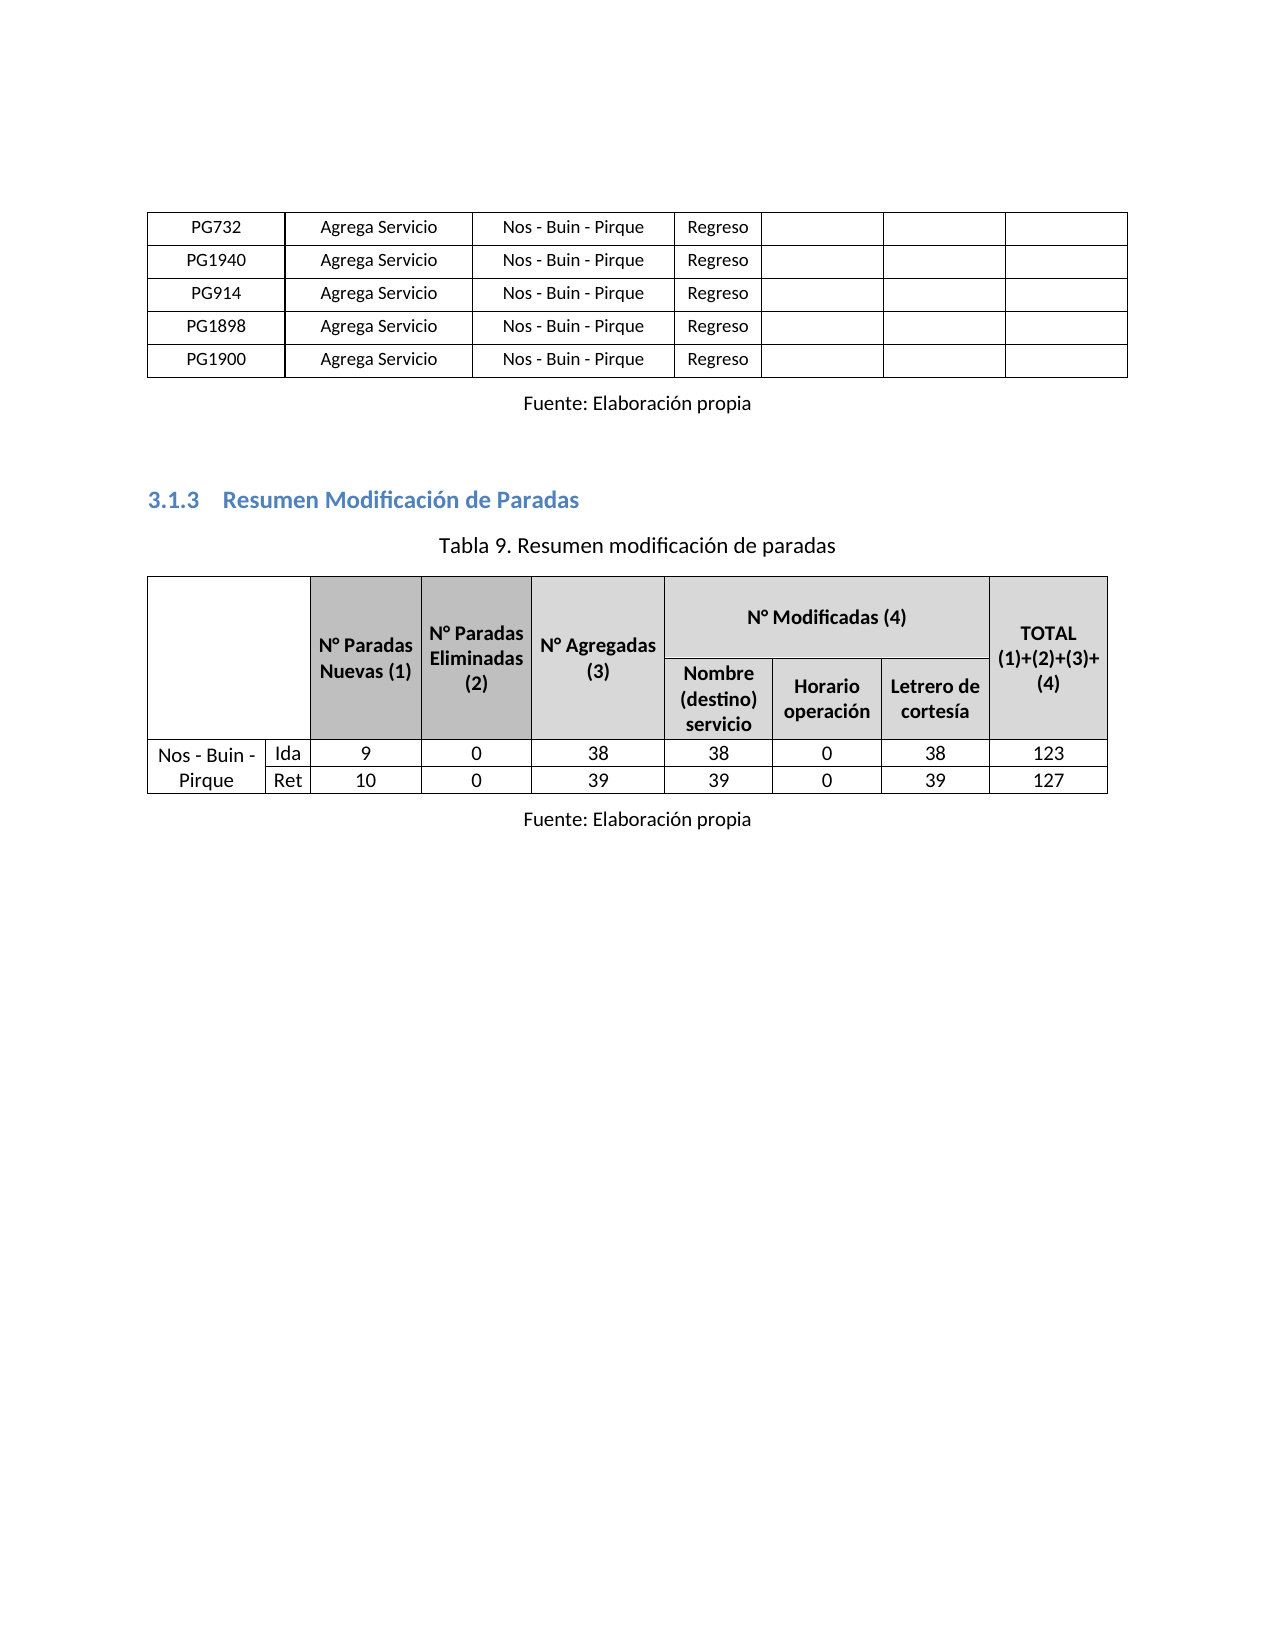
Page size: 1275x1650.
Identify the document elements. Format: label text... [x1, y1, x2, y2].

table_header TOTAL (1)+(2)+(3)+(4) [990, 577, 1107, 739]
table_cell Agrega Servicio [286, 279, 472, 311]
table_cell Nos - Buin - Pirque [473, 246, 674, 278]
table_cell Nos - Buin - Pirque [473, 279, 674, 311]
table_cell Regreso [675, 213, 761, 245]
table_cell Regreso [675, 312, 761, 344]
table_cell PG1898 [148, 312, 284, 344]
table_cell [762, 213, 883, 245]
table_cell Nombre (destino) servicio [665, 659, 772, 739]
subtitle Resumen Modificación de Paradas [148, 484, 1127, 514]
table_cell Regreso [675, 279, 761, 311]
table_cell Horario operación [773, 659, 881, 739]
table_cell 38 [882, 740, 989, 766]
table_cell Agrega Servicio [286, 312, 472, 344]
table_cell [884, 213, 1005, 245]
table_cell [1006, 213, 1127, 245]
table_cell 10 [311, 767, 421, 793]
table_header N° Paradas Nuevas (1) [311, 577, 421, 739]
table_cell [762, 279, 883, 311]
table_cell Nos - Buin - Pirque [148, 740, 265, 793]
table_cell [762, 345, 883, 377]
table_cell Ida [266, 740, 310, 766]
table_cell 38 [665, 740, 772, 766]
table_cell PG1900 [148, 345, 284, 377]
table_cell Nos - Buin - Pirque [473, 213, 674, 245]
table_cell 38 [532, 740, 664, 766]
table_header N° Paradas Eliminadas (2) [422, 577, 531, 739]
table_cell 123 [990, 740, 1107, 766]
table_cell Regreso [675, 345, 761, 377]
table_cell PG914 [148, 279, 284, 311]
table_cell Agrega Servicio [286, 246, 472, 278]
text Fuente: Elaboración propia [148, 806, 1127, 832]
table_cell Agrega Servicio [286, 345, 472, 377]
table_cell PG732 [148, 213, 284, 245]
table_header N° Agregadas (3) [532, 577, 664, 739]
table_header [148, 577, 310, 739]
table_cell Agrega Servicio [286, 213, 472, 245]
table_cell [884, 312, 1005, 344]
table_cell Ret [266, 767, 310, 793]
table_cell 0 [422, 740, 531, 766]
table_cell [884, 279, 1005, 311]
table_cell Regreso [675, 246, 761, 278]
table_cell PG1940 [148, 246, 284, 278]
table_cell 127 [990, 767, 1107, 793]
table_cell [1006, 345, 1127, 377]
table_cell [762, 246, 883, 278]
table_cell [1006, 279, 1127, 311]
table_cell [884, 246, 1005, 278]
table_cell 0 [773, 740, 881, 766]
text Fuente: Elaboración propia [148, 390, 1127, 416]
table_cell 39 [882, 767, 989, 793]
table_cell Nos - Buin - Pirque [473, 345, 674, 377]
table_cell [1006, 246, 1127, 278]
table_cell [762, 312, 883, 344]
table_header N° Modificadas (4) [665, 577, 989, 657]
table_cell [884, 345, 1005, 377]
table_cell Letrero de cortesía [882, 659, 989, 739]
table_cell 0 [773, 767, 881, 793]
table_cell 39 [665, 767, 772, 793]
table_cell [1006, 312, 1127, 344]
table_cell 39 [532, 767, 664, 793]
table_cell Nos - Buin - Pirque [473, 312, 674, 344]
table_cell 0 [422, 767, 531, 793]
table_cell 9 [311, 740, 421, 766]
